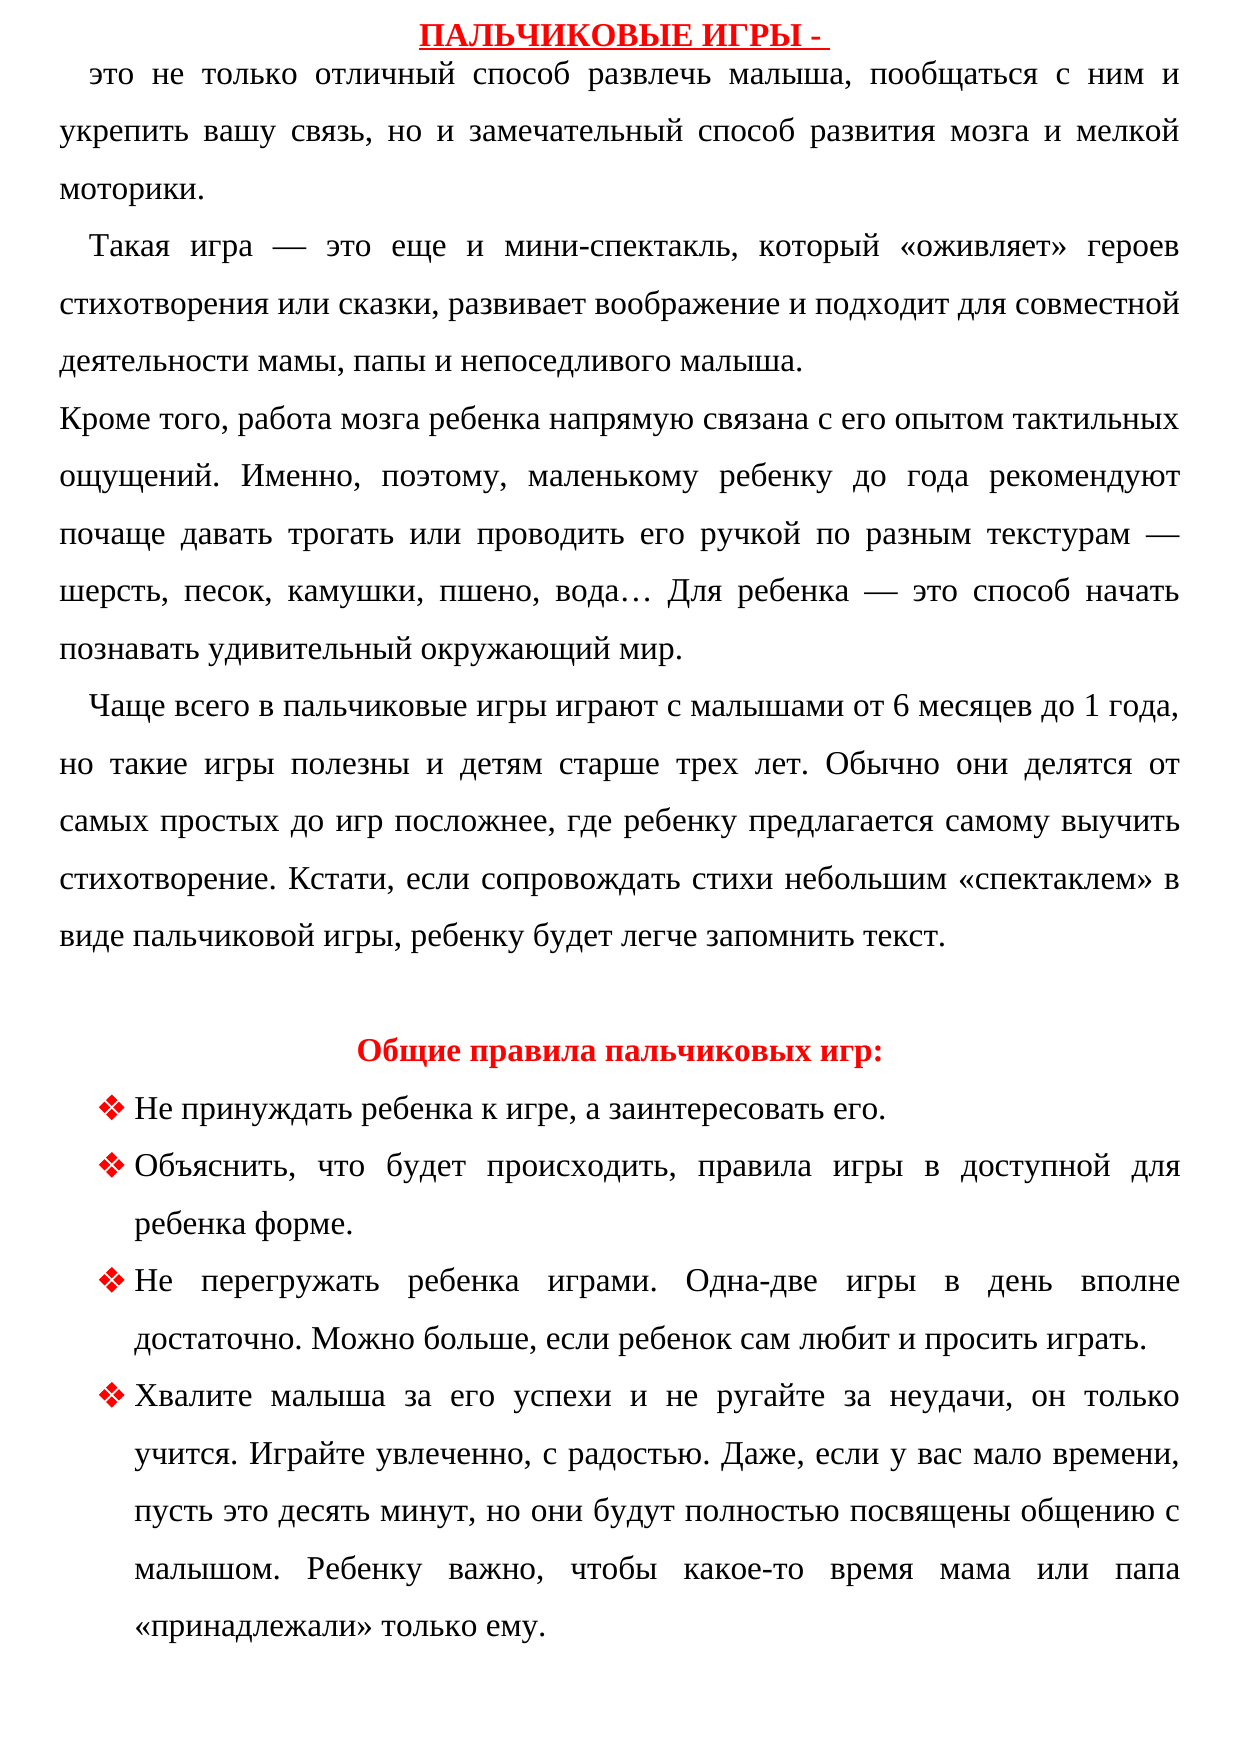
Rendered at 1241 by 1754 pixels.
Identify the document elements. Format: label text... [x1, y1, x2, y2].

list Хвалите малыша за его успехи и не ругайте за неудачи, он только учится. Играйте увлеченно, с радостью. Даже, если у вас мало времени, пусть это десять минут, но они будут полностью посвящены общению с малышом. Ребенку важно, чтобы какое-то время мама или папа «принадлежали» только ему. [97, 1376, 1181, 1644]
text это не только отличный способ развлечь малыша, пообщаться с ним и укрепить вашу связь, но и замечательный способ развития мозга и мелкой моторики. [59, 53, 1181, 206]
text Такая игра — это еще и мини-спектакль, который «оживляет» героев стихотворения или сказки, развивает воображение и подходит для совместной деятельности мамы, папы и непоседливого малыша. [59, 226, 1181, 379]
text Чаще всего в пальчиковые игры играют с малышами от 6 месяцев до 1 года, но такие игры полезны и детям старше трех лет. Обычно они делятся от самых простых до игр посложнее, где ребенку предлагается самому выучить стихотворение. Кстати, если сопровождать стихи небольшим «спектаклем» в виде пальчиковой игры, ребенку будет легче запомнить текст. [59, 686, 1181, 954]
text Общие правила пальчиковых игр: [59, 1031, 1181, 1069]
list Не перегружать ребенка играми. Одна-две игры в день вполне достаточно. Можно больше, если ребенок сам любит и просить играть. [97, 1261, 1181, 1356]
text ПАЛЬЧИКОВЫЕ ИГРЫ - [59, 15, 1181, 53]
text Кроме того, работа мозга ребенка напрямую связана с его опытом тактильных ощущений. Именно, поэтому, маленькому ребенку до года рекомендуют почаще давать трогать или проводить его ручкой по разным текстурам — шерсть, песок, камушки, пшено, вода… Для ребенка — это способ начать познавать удивительный окружающий мир. [59, 398, 1181, 666]
list Не принуждать ребенка к игре, а заинтересовать его. [97, 1088, 1181, 1126]
list Объяснить, что будет происходить, правила игры в доступной для ребенка форме. [97, 1146, 1181, 1241]
